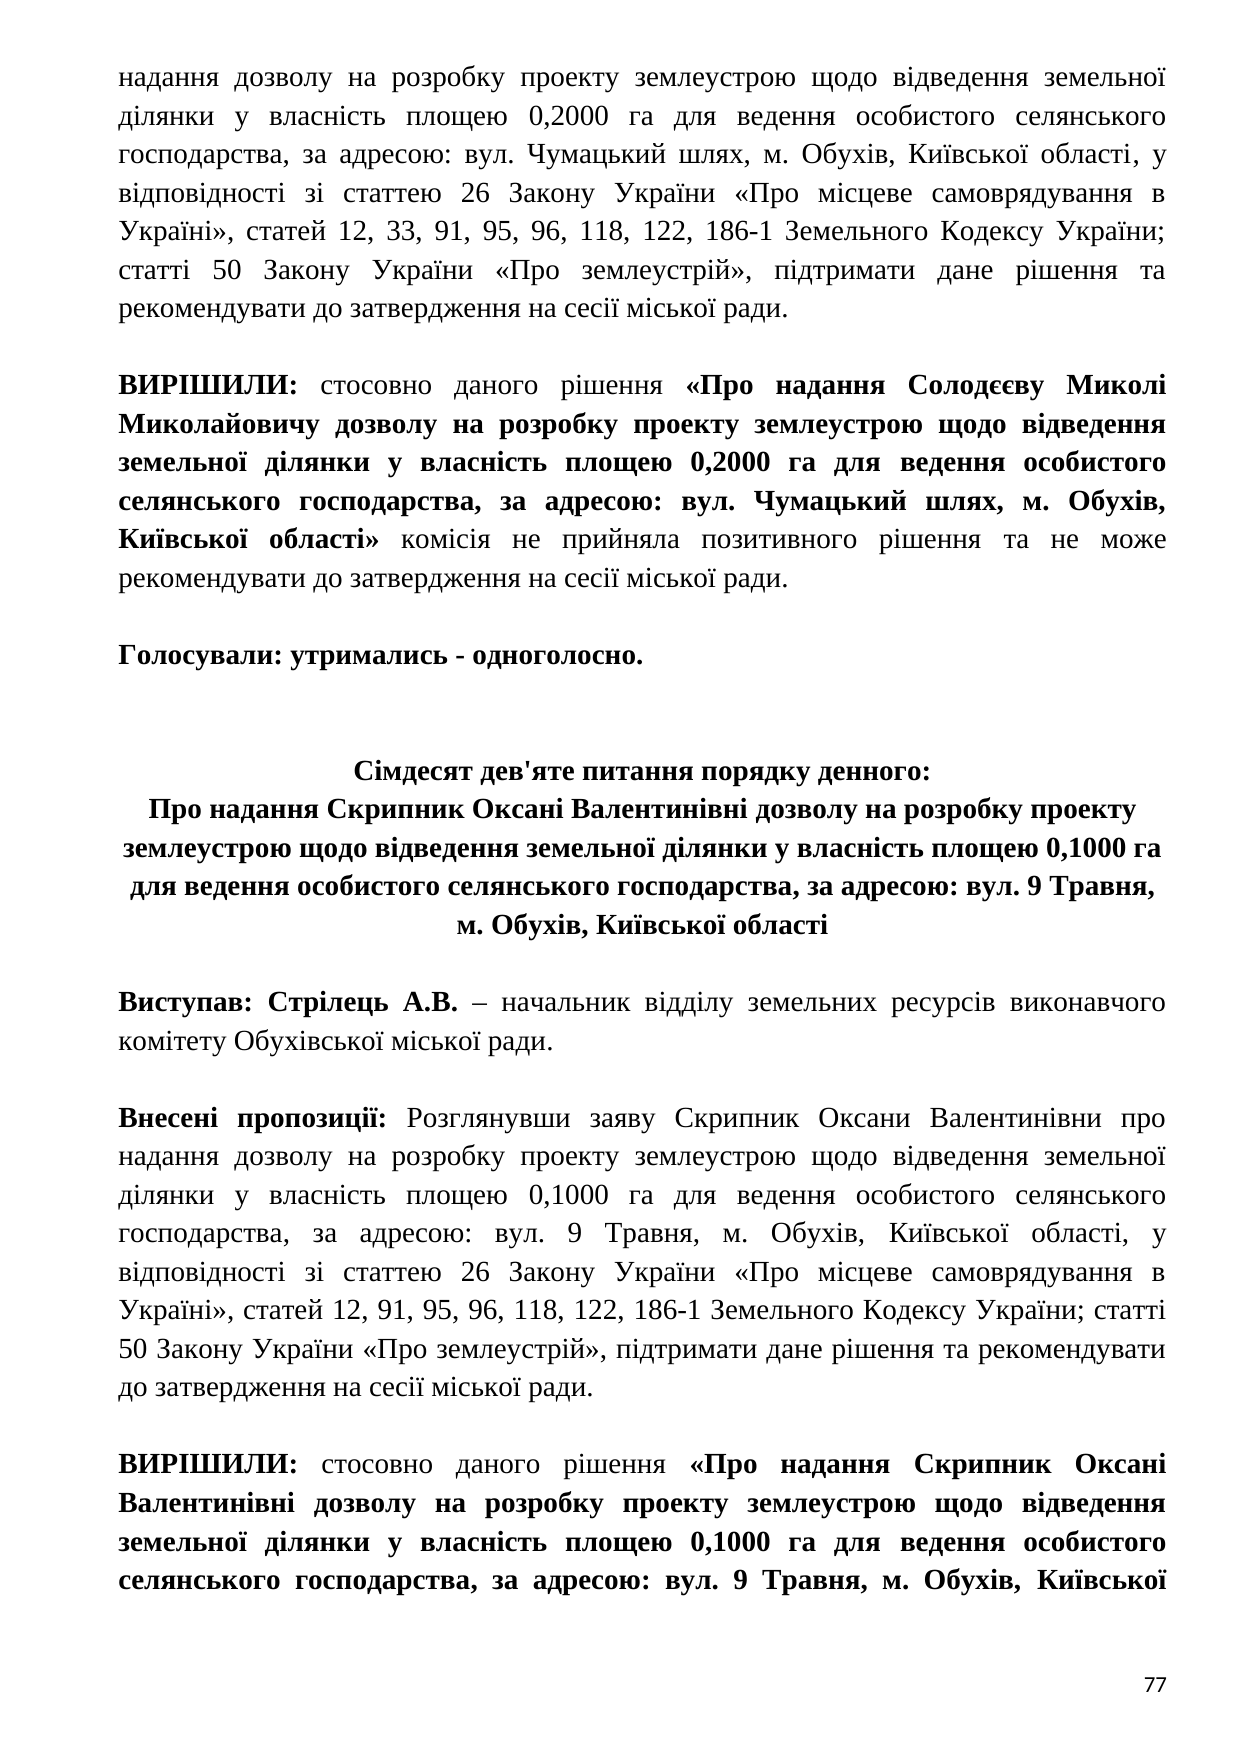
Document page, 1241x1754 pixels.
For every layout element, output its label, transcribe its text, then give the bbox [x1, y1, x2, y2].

text Про надання Скрипник Оксані Валентинівні дозволу на розробку проекту землеустрою щодо відведення земельної ділянки у власність площею 0,1000 га для ведення особистого селянського господарства, за адресою: вул. 9 Травня, м. Обухів, Київської області [118, 791, 1167, 941]
text Сімдесят дев'яте питання порядку денного: [118, 753, 1167, 786]
text Виступав: Стрілець А.В. – начальник відділу земельних ресурсів виконавчого комітету Обухівської міської ради. [118, 984, 1167, 1056]
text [118, 1447, 1167, 1596]
text Голосували: утримались - одноголосно. [118, 637, 1167, 671]
list Внесені пропозиції: Розглянувши заяву Скрипник Оксани Валентинівни про надання дозволу на розробку проекту землеустрою щодо відведення земельної ділянки у власність площею 0,1000 га для ведення особистого селянського господарства, за адресою: вул. 9 Травня, м. Обухів, Київської області, у відповідності зі статтею 26 Закону України «Про місцеве самоврядування в Україні», статей 12, 91, 95, 96, 118, 122, 186-1 Земельного Кодексу України; статті 50 Закону України «Про землеустрій», підтримати дане рішення та рекомендувати до затвердження на сесії міської ради. [118, 1100, 1167, 1403]
text ВИРІШИЛИ: стосовно даного рішення «Про надання Солодєєву Миколі Миколайовичу дозволу на розробку проекту землеустрою щодо відведення земельної ділянки у власність площею 0,2000 га для ведення особистого селянського господарства, за адресою: вул. Чумацький шлях, м. Обухів, Київської області» комісія не прийняла позитивного рішення та не може рекомендувати до затвердження на сесії міської ради. [118, 367, 1167, 594]
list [118, 59, 1167, 324]
